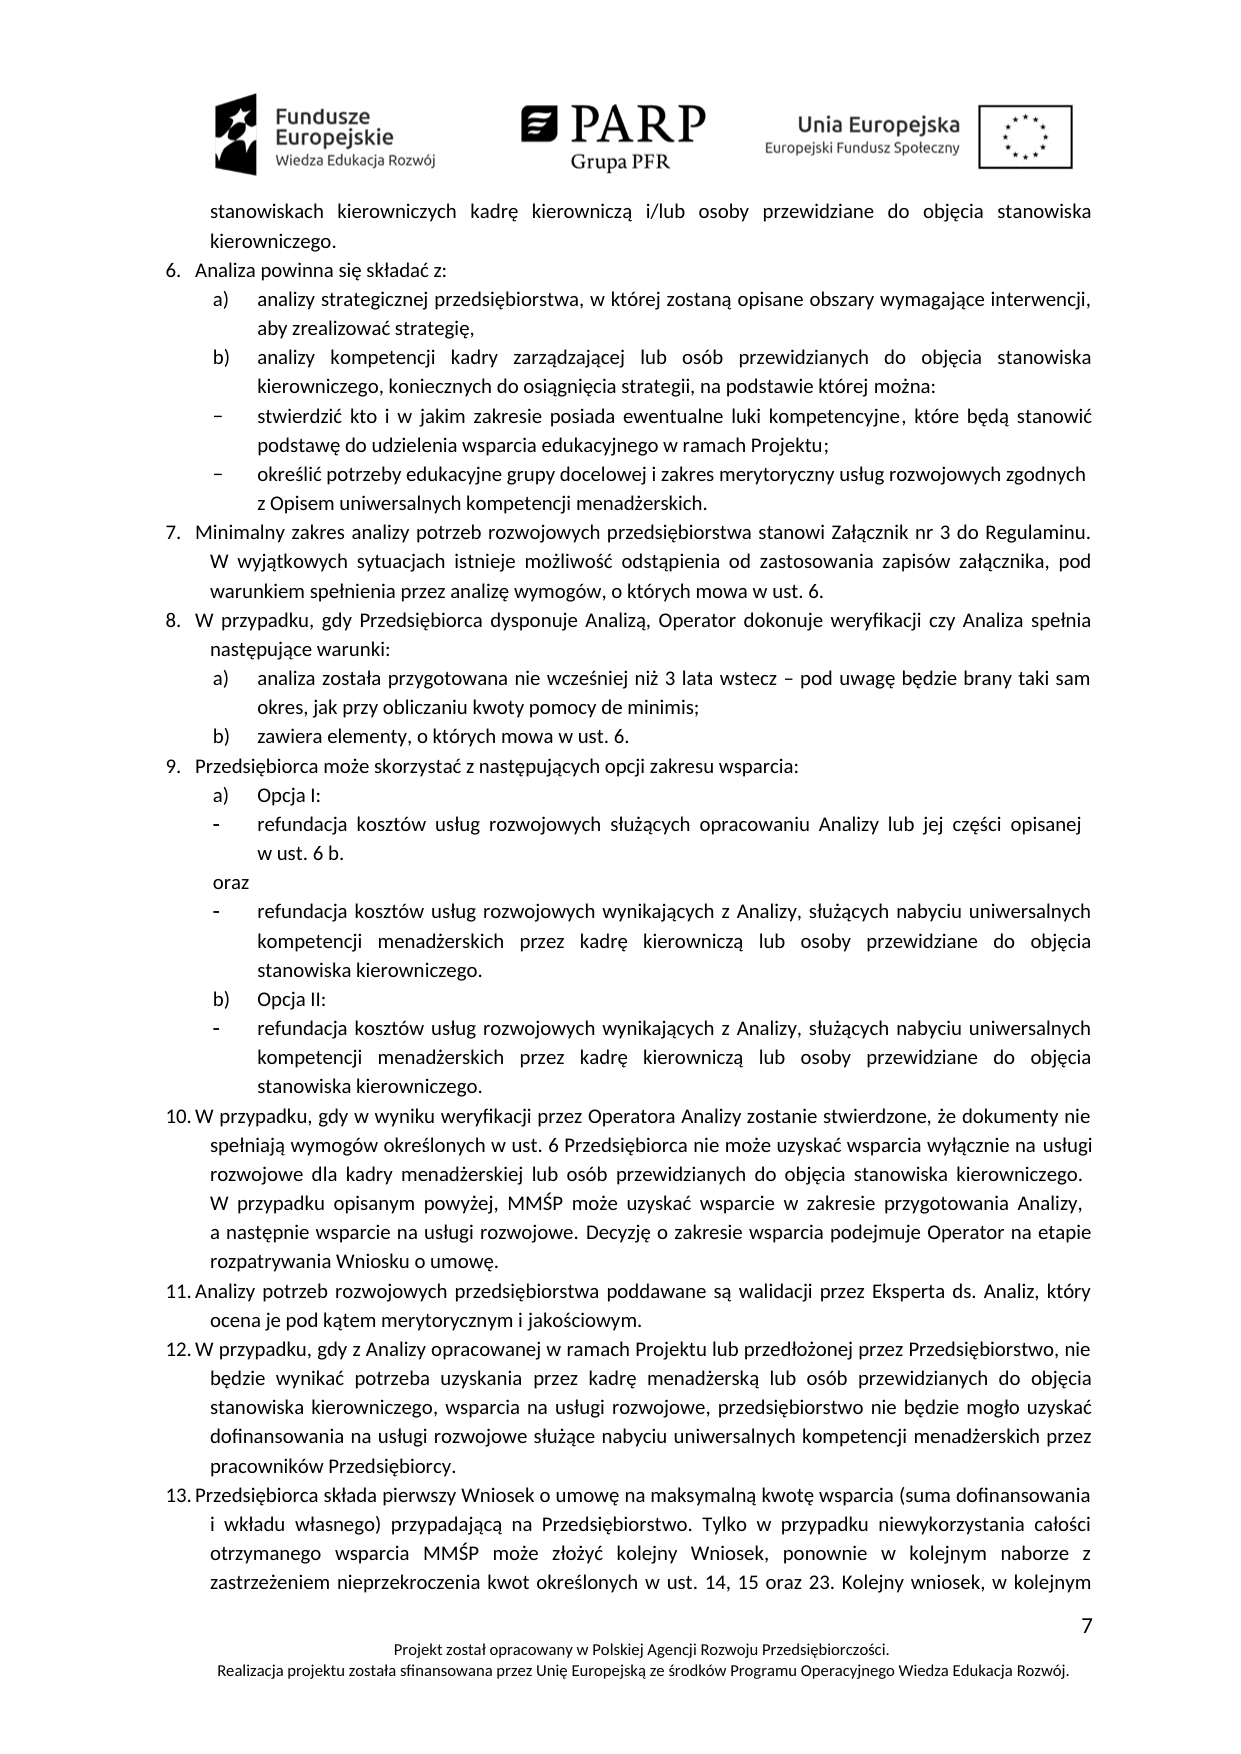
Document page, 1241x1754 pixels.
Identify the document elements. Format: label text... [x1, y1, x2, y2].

list Przedsiębiorca może skorzystać z następujących opcji zakresu wsparcia: [165, 753, 1092, 778]
list Minimalny zakres analizy potrzeb rozwojowych przedsiębiorstwa stanowi Załącznik nr 3 do Regulaminu. W wyjątkowych sytuacjach istnieje możliwość odstąpienia od zastosowania zapisów załącznika, pod warunkiem spełnienia przez analizę wymogów, o których mowa w ust. 6. [165, 519, 1092, 603]
list Opcja II: [213, 986, 1092, 1012]
list stwierdzić kto i w jakim zakresie posiada ewentualne luki kompetencyjne, które będą stanowić podstawę do udzielenia wsparcia edukacyjnego w ramach Projektu; [213, 403, 1092, 457]
list zawiera elementy, o których mowa w ust. 6. [213, 724, 1092, 749]
list analiza została przygotowana nie wcześniej niż 3 lata wstecz – pod uwagę będzie brany taki sam okres, jak przy obliczaniu kwoty pomocy de minimis; [213, 665, 1092, 720]
list refundacja kosztów usług rozwojowych służących opracowaniu Analizy lub jej części opisanej w ust. 6 b. [213, 811, 1092, 866]
list Opcja I: [213, 782, 1092, 807]
list oraz [213, 869, 1092, 895]
list analizy strategicznej przedsiębiorstwa, w której zostaną opisane obszary wymagające interwencji, aby zrealizować strategię, [213, 286, 1092, 341]
list określić potrzeby edukacyjne grupy docelowej i zakres merytoryczny usług rozwojowych zgodnych z Opisem uniwersalnych kompetencji menadżerskich. [213, 461, 1092, 516]
list W przypadku, gdy z Analizy opracowanej w ramach Projektu lub przedłożonej przez Przedsiębiorstwo, nie będzie wynikać potrzeba uzyskania przez kadrę menadżerską lub osób przewidzianych do objęcia stanowiska kierowniczego, wsparcia na usługi rozwojowe, przedsiębiorstwo nie będzie mogło uzyskać dofinansowania na usługi rozwojowe służące nabyciu uniwersalnych kompetencji menadżerskich przez pracowników Przedsiębiorcy. [165, 1336, 1092, 1478]
list analizy kompetencji kadry zarządzającej lub osób przewidzianych do objęcia stanowiska kierowniczego, koniecznych do osiągnięcia strategii, na podstawie której można: [213, 344, 1092, 399]
list refundacja kosztów usług rozwojowych wynikających z Analizy, służących nabyciu uniwersalnych kompetencji menadżerskich przez kadrę kierowniczą lub osoby przewidziane do objęcia stanowiska kierowniczego. [213, 1015, 1092, 1099]
list Analiza powinna się składać z: [165, 257, 1092, 282]
list refundacja kosztów usług rozwojowych wynikających z Analizy, służących nabyciu uniwersalnych kompetencji menadżerskich przez kadrę kierowniczą lub osoby przewidziane do objęcia stanowiska kierowniczego. [213, 899, 1092, 982]
list Analizy potrzeb rozwojowych przedsiębiorstwa poddawane są walidacji przez Eksperta ds. Analiz, który ocena je pod kątem merytorycznym i jakościowym. [165, 1278, 1092, 1332]
picture [194, 70, 1093, 199]
list W przypadku, gdy w wyniku weryfikacji przez Operatora Analizy zostanie stwierdzone, że dokumenty nie spełniają wymogów określonych w ust. 6 Przedsiębiorca nie może uzyskać wsparcia wyłącznie na usługi rozwojowe dla kadry menadżerskiej lub osób przewidzianych do objęcia stanowiska kierowniczego. W przypadku opisanym powyżej, MMŚP może uzyskać wsparcie w zakresie przygotowania Analizy, a następnie wsparcie na usługi rozwojowe. Decyzję o zakresie wsparcia podejmuje Operator na etapie rozpatrywania Wniosku o umowę. [165, 1103, 1092, 1274]
list W przypadku, gdy Przedsiębiorca dysponuje Analizą, Operator dokonuje weryfikacji czy Analiza spełnia następujące warunki: [165, 607, 1092, 662]
